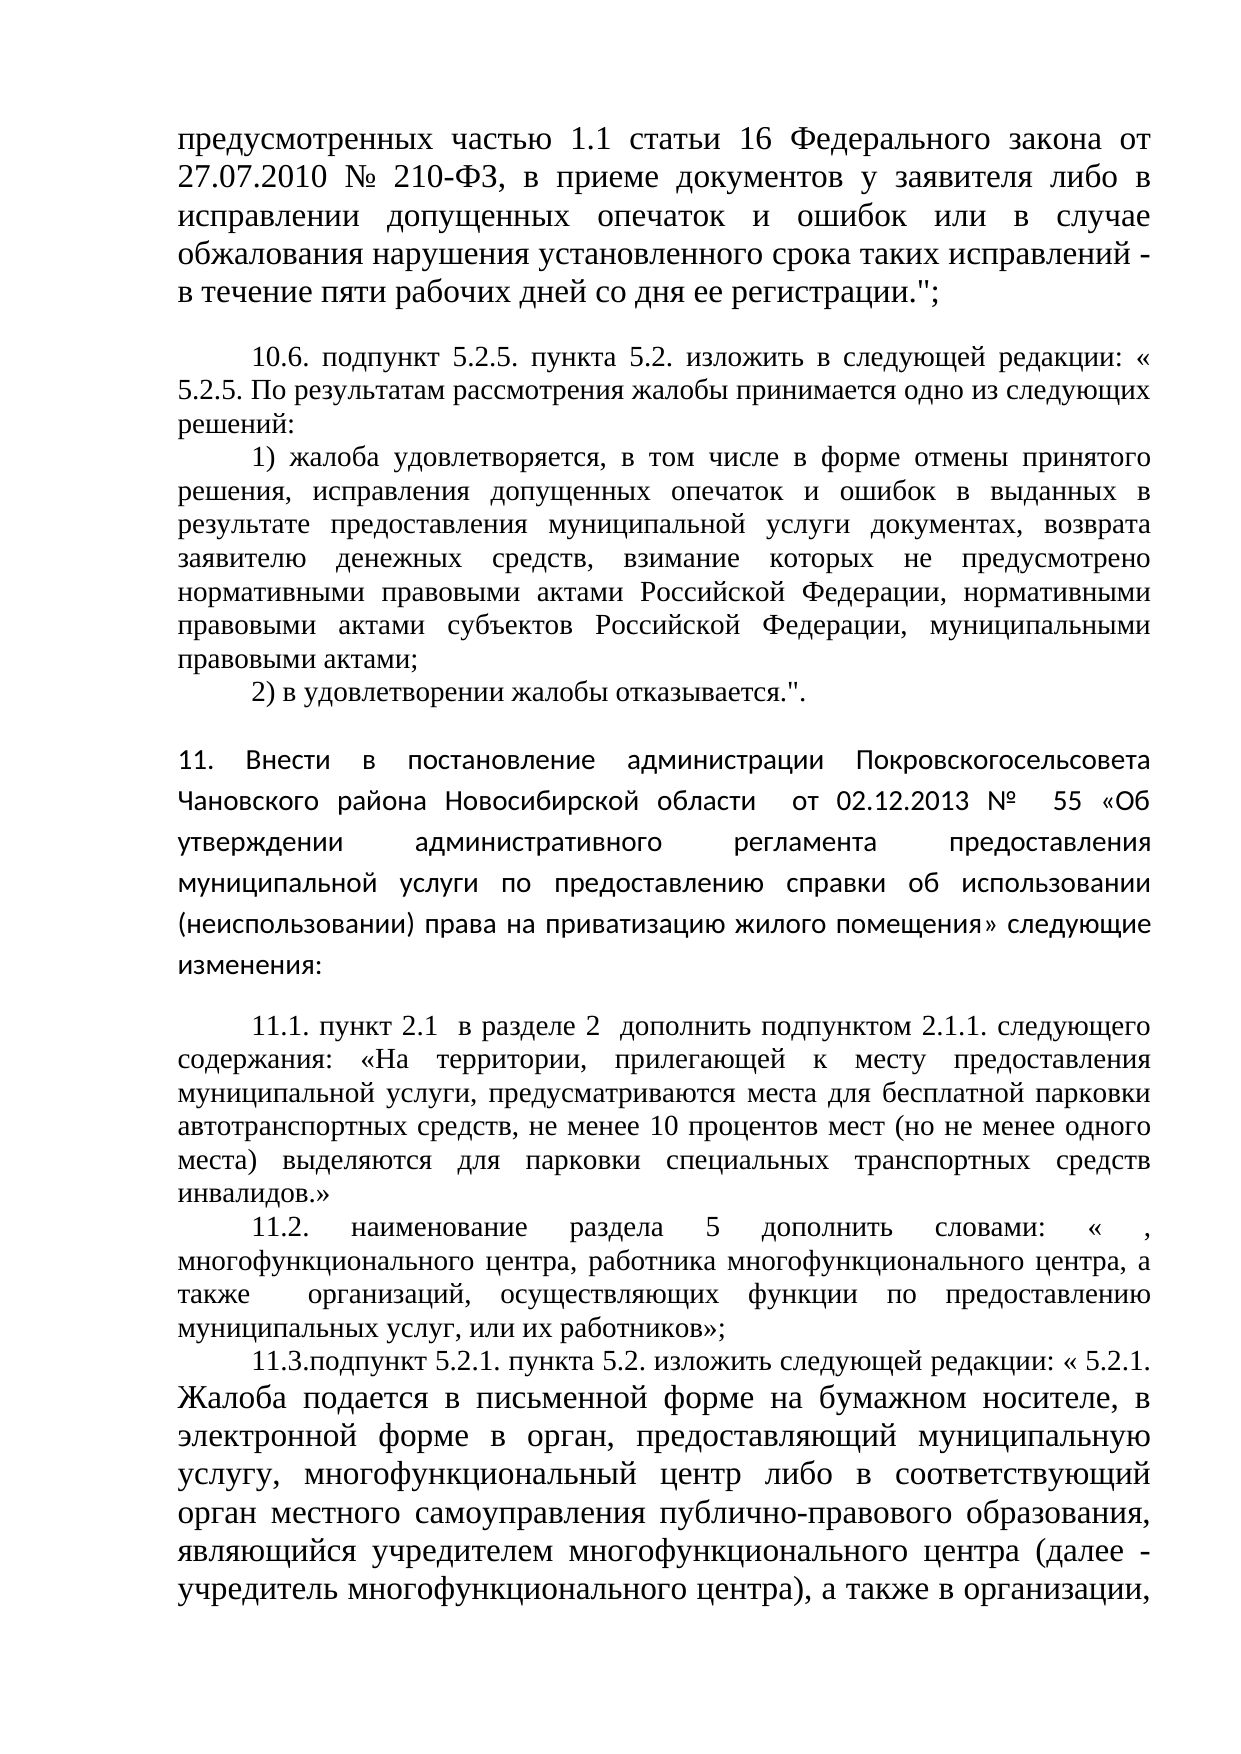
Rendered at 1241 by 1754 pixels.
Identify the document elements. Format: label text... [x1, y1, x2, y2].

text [177, 1343, 1152, 1607]
text 2) в удовлетворении жалобы отказывается.". [177, 674, 1152, 708]
text 11.1. пункт 2.1 в разделе 2 дополнить подпунктом 2.1.1. следующего содержания: «На территории, прилегающей к месту предоставления муниципальной услуги, предусматриваются места для бесплатной парковки автотранспортных средств, не менее 10 процентов мест (но не менее одного места) выделяются для парковки специальных транспортных средств инвалидов.» [177, 1008, 1152, 1209]
text 11.2. наименование раздела 5 дополнить словами: « , многофункционального центра, работника многофункционального центра, а также организаций, осуществляющих функции по предоставлению муниципальных услуг, или их работников»; [177, 1209, 1152, 1343]
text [177, 118, 1152, 310]
text 10.6. подпункт 5.2.5. пункта 5.2. изложить в следующей редакции: « 5.2.5. По результатам рассмотрения жалобы принимается одно из следующих решений: [177, 339, 1152, 439]
text 1) жалоба удовлетворяется, в том числе в форме отмены принятого решения, исправления допущенных опечаток и ошибок в выданных в результате предоставления муниципальной услуги документах, возврата заявителю денежных средств, взимание которых не предусмотрено нормативными правовыми актами Российской Федерации, нормативными правовыми актами субъектов Российской Федерации, муниципальными правовыми актами; [177, 439, 1152, 674]
text 11. Внести в постановление администрации Покровскогосельсовета Чановского района Новосибирской области от 02.12.2013 № 55 «Об утверждении административного регламента предоставления муниципальной услуги по предоставлению справки об использовании (неиспользовании) права на приватизацию жилого помещения» следующие изменения: [177, 741, 1152, 982]
